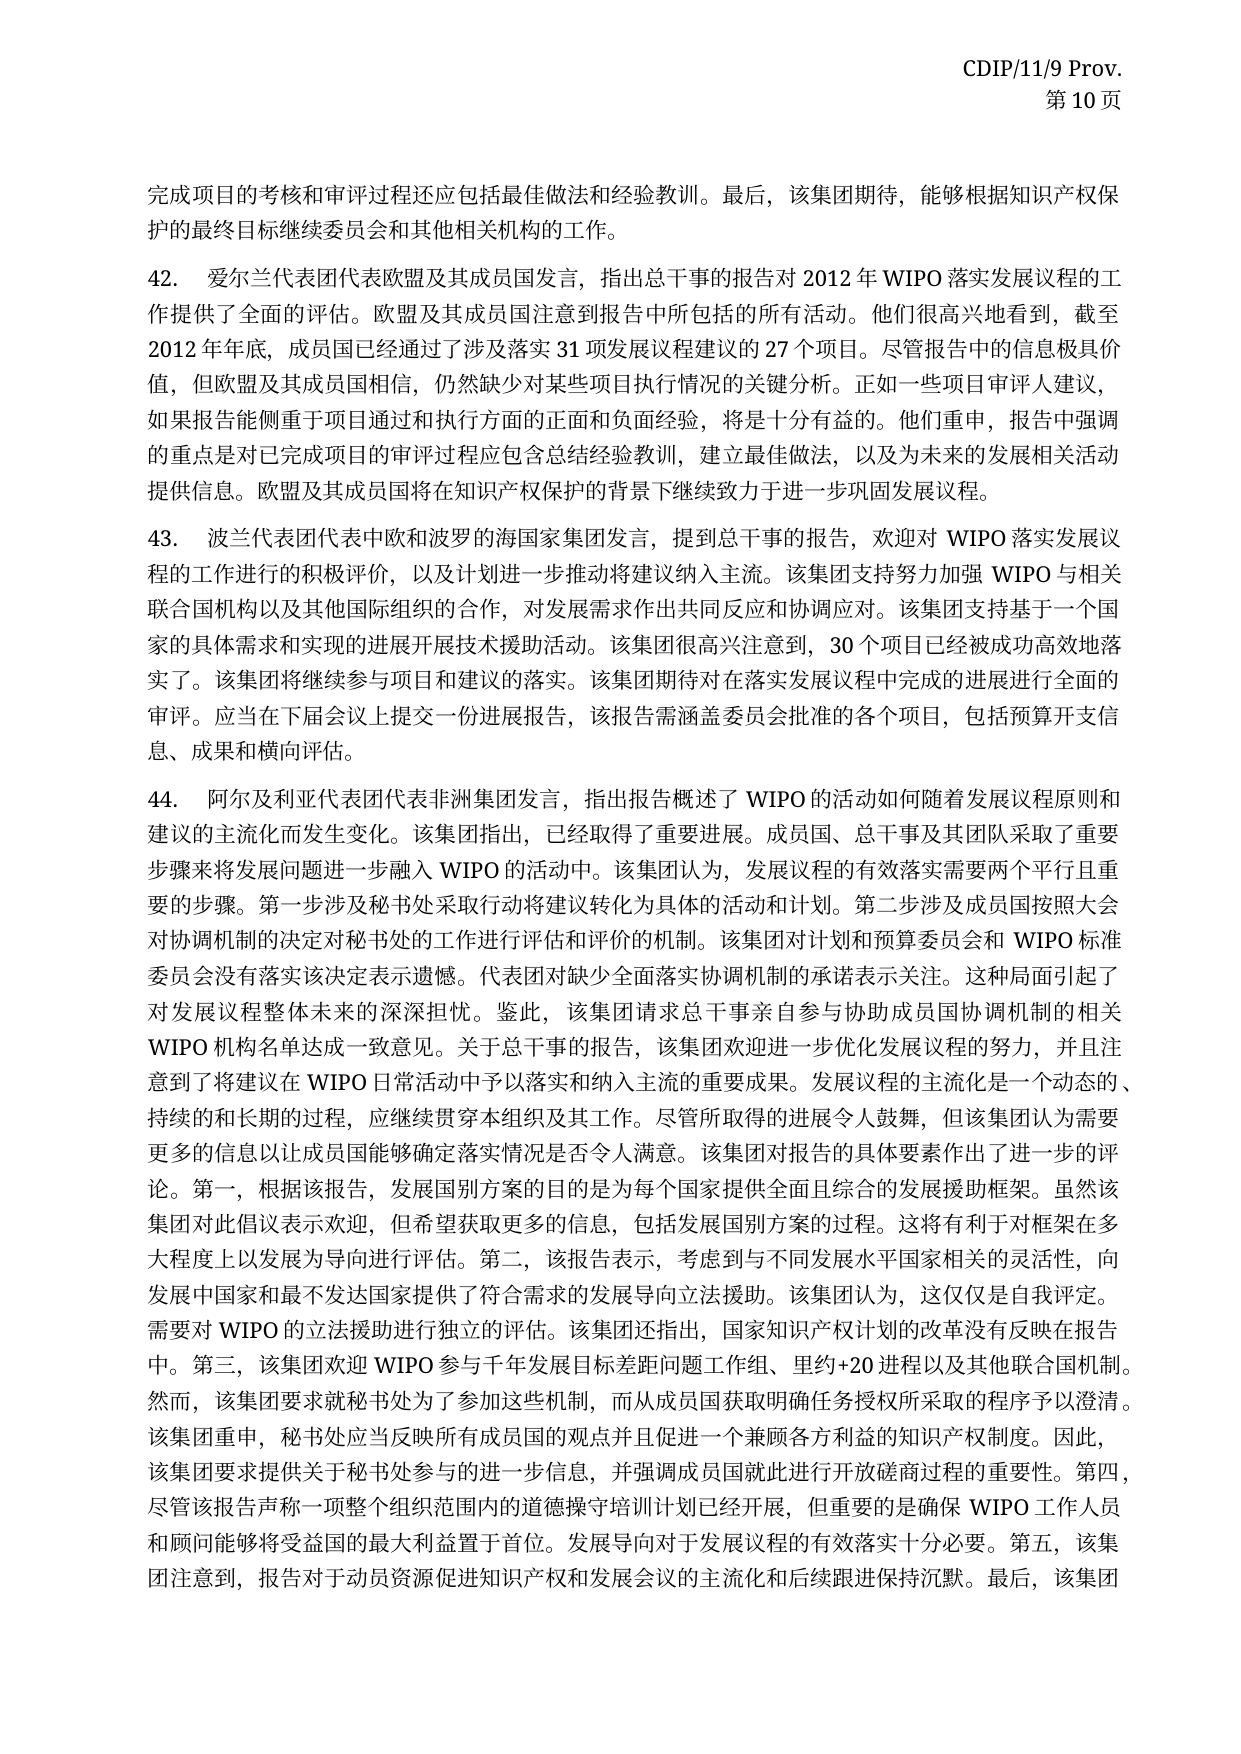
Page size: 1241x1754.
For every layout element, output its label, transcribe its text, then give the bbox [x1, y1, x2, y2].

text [148, 174, 1122, 245]
text . 爱尔兰代表团代表欧盟及其成员国发言，指出总干事的报告对2012年WIPO落实发展议程的工作提供了全面的评估。欧盟及其成员国注意到报告中所包括的所有活动。他们很高兴地看到，截至2012年年底，成员国已经通过了涉及落实31项发展议程建议的27个项目。尽管报告中的信息极具价值，但欧盟及其成员国相信，仍然缺少对某些项目执行情况的关键分析。正如一些项目审评人建议，如果报告能侧重于项目通过和执行方面的正面和负面经验，将是十分有益的。他们重申，报告中强调的重点是对已完成项目的审评过程应包含总结经验教训，建立最佳做法，以及为未来的发展相关活动提供信息。欧盟及其成员国将在知识产权保护的背景下继续致力于进一步巩固发展议程。 [148, 257, 1122, 505]
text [148, 778, 1122, 1593]
text . 波兰代表团代表中欧和波罗的海国家集团发言，提到总干事的报告，欢迎对WIPO落实发展议程的工作进行的积极评价，以及计划进一步推动将建议纳入主流。该集团支持努力加强WIPO与相关联合国机构以及其他国际组织的合作，对发展需求作出共同反应和协调应对。该集团支持基于一个国家的具体需求和实现的进展开展技术援助活动。该集团很高兴注意到，30个项目已经被成功高效地落实了。该集团将继续参与项目和建议的落实。该集团期待对在落实发展议程中完成的进展进行全面的审评。应当在下届会议上提交一份进展报告，该报告需涵盖委员会批准的各个项目，包括预算开支信息、成果和横向评估。 [148, 518, 1122, 766]
